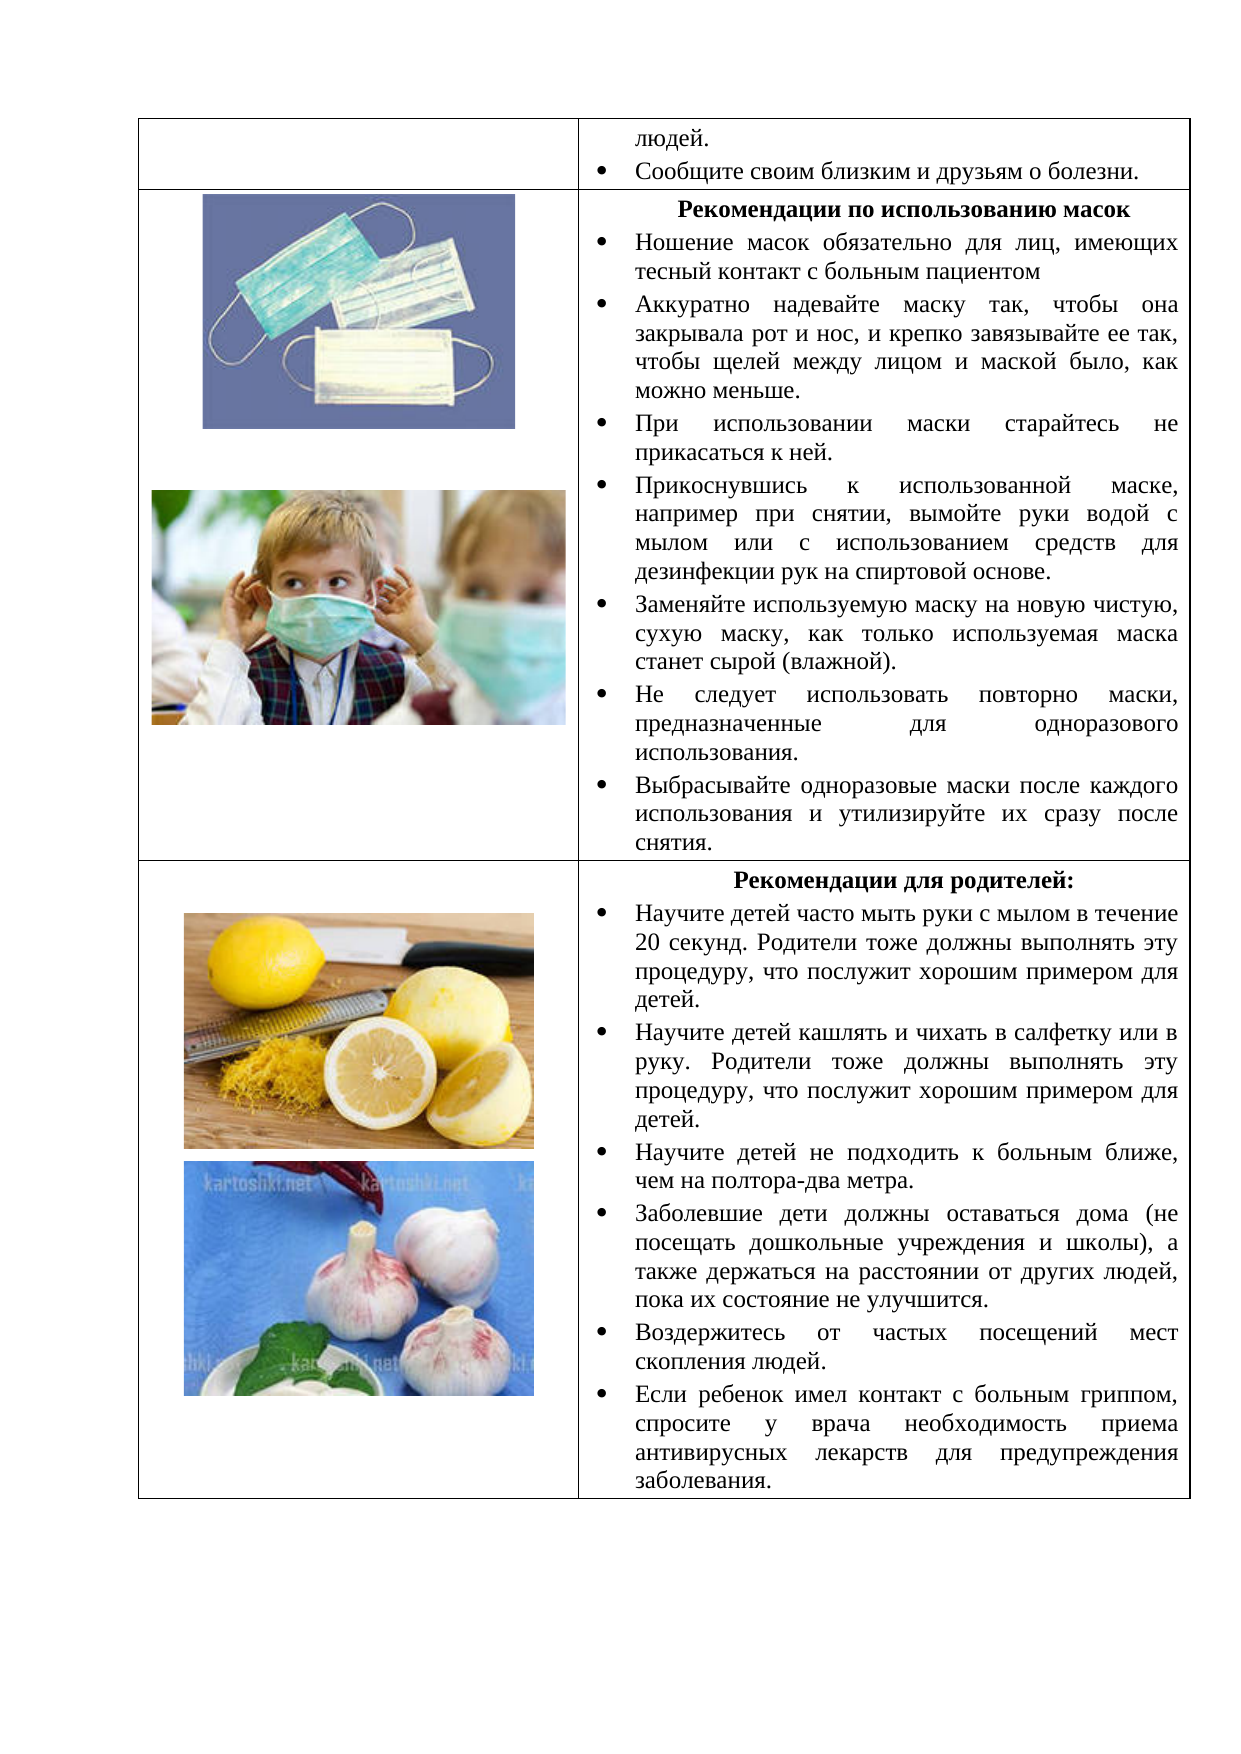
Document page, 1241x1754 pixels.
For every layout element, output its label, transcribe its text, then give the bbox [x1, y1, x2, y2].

picture [183, 1161, 534, 1396]
picture [202, 194, 515, 429]
table_cell Рекомендации по использованию масок Ношение масок обязательно для лиц, имеющих тесный контакт с больным пациентом Аккуратно надевайте маску так, чтобы она закрывала рот и нос, и крепко завязывайте ее так, чтобы щелей между лицом и маской было, как можно меньше. При использовании маски старайтесь не прикасаться к ней. Прикоснувшись к использованной маске, например при снятии, вымойте руки водой с мылом или с использованием средств для дезинфекции рук на спиртовой основе. Заменяйте используемую маску на новую чистую, сухую маску, как только используемая маска станет сырой (влажной). Не следует использовать повторно маски, предназначенные для одноразового использования. Выбрасывайте одноразовые маски после каждого использования и утилизируйте их сразу после снятия. [579, 190, 1189, 860]
table_cell [139, 119, 578, 189]
table_cell [139, 190, 578, 860]
table_cell Рекомендации для родителей: Научите детей часто мыть руки с мылом в течение 20 секунд. Родители тоже должны выполнять эту процедуру, что послужит хорошим примером для детей. Научите детей кашлять и чихать в салфетку или в руку. Родители тоже должны выполнять эту процедуру, что послужит хорошим примером для детей. Научите детей не подходить к больным ближе, чем на полтора-два метра. Заболевшие дети должны оставаться дома (не посещать дошкольные учреждения и школы), а также держаться на расстоянии от других людей, пока их состояние не улучшится. Воздержитесь от частых посещений мест скопления людей. Если ребенок имел контакт с больным гриппом, спросите у врача необходимость приема антивирусных лекарств для предупреждения заболевания. [579, 861, 1189, 1498]
table_cell [139, 861, 578, 1498]
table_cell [579, 119, 1189, 189]
picture [183, 913, 534, 1149]
picture [151, 490, 566, 725]
